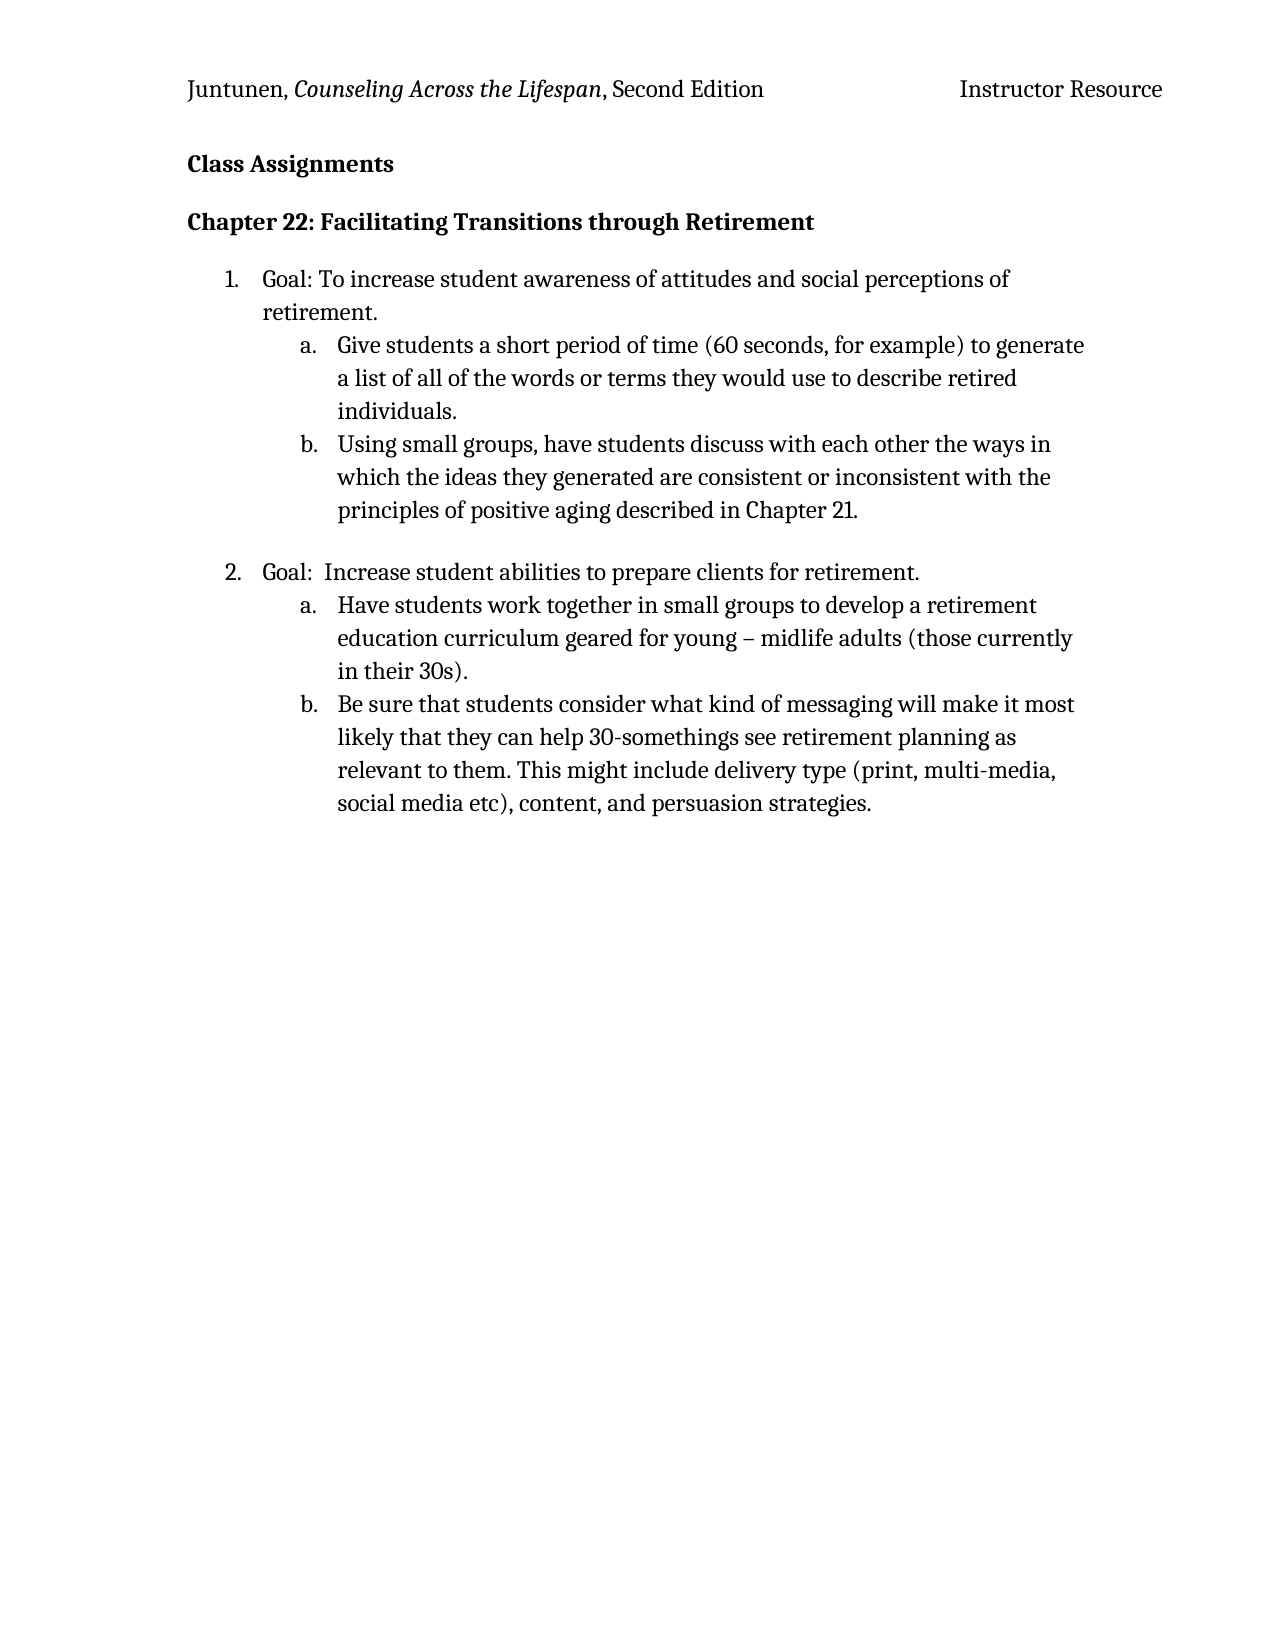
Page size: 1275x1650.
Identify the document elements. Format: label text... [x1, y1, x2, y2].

text Class Assignments [187, 150, 1087, 179]
text Chapter 22: Facilitating Transitions through Retirement [187, 207, 1087, 236]
list Goal: To increase student awareness of attitudes and social perceptions of retirement. [225, 265, 1087, 327]
list Goal: Increase student abilities to prepare clients for retirement. [225, 558, 1087, 587]
list Using small groups, have students discuss with each other the ways in which the ideas they generated are consistent or inconsistent with the principles of positive aging described in Chapter 21. [300, 430, 1087, 525]
list Have students work together in small groups to develop a retirement education curriculum geared for young – midlife adults (those currently in their 30s). [300, 591, 1087, 686]
list Be sure that students consider what kind of messaging will make it most likely that they can help 30-somethings see retirement planning as relevant to them. This might include delivery type (print, multi-media, social media etc), content, and persuasion strategies. [300, 690, 1087, 818]
list Give students a short period of time (60 seconds, for example) to generate a list of all of the words or terms they would use to describe retired individuals. [300, 331, 1087, 426]
